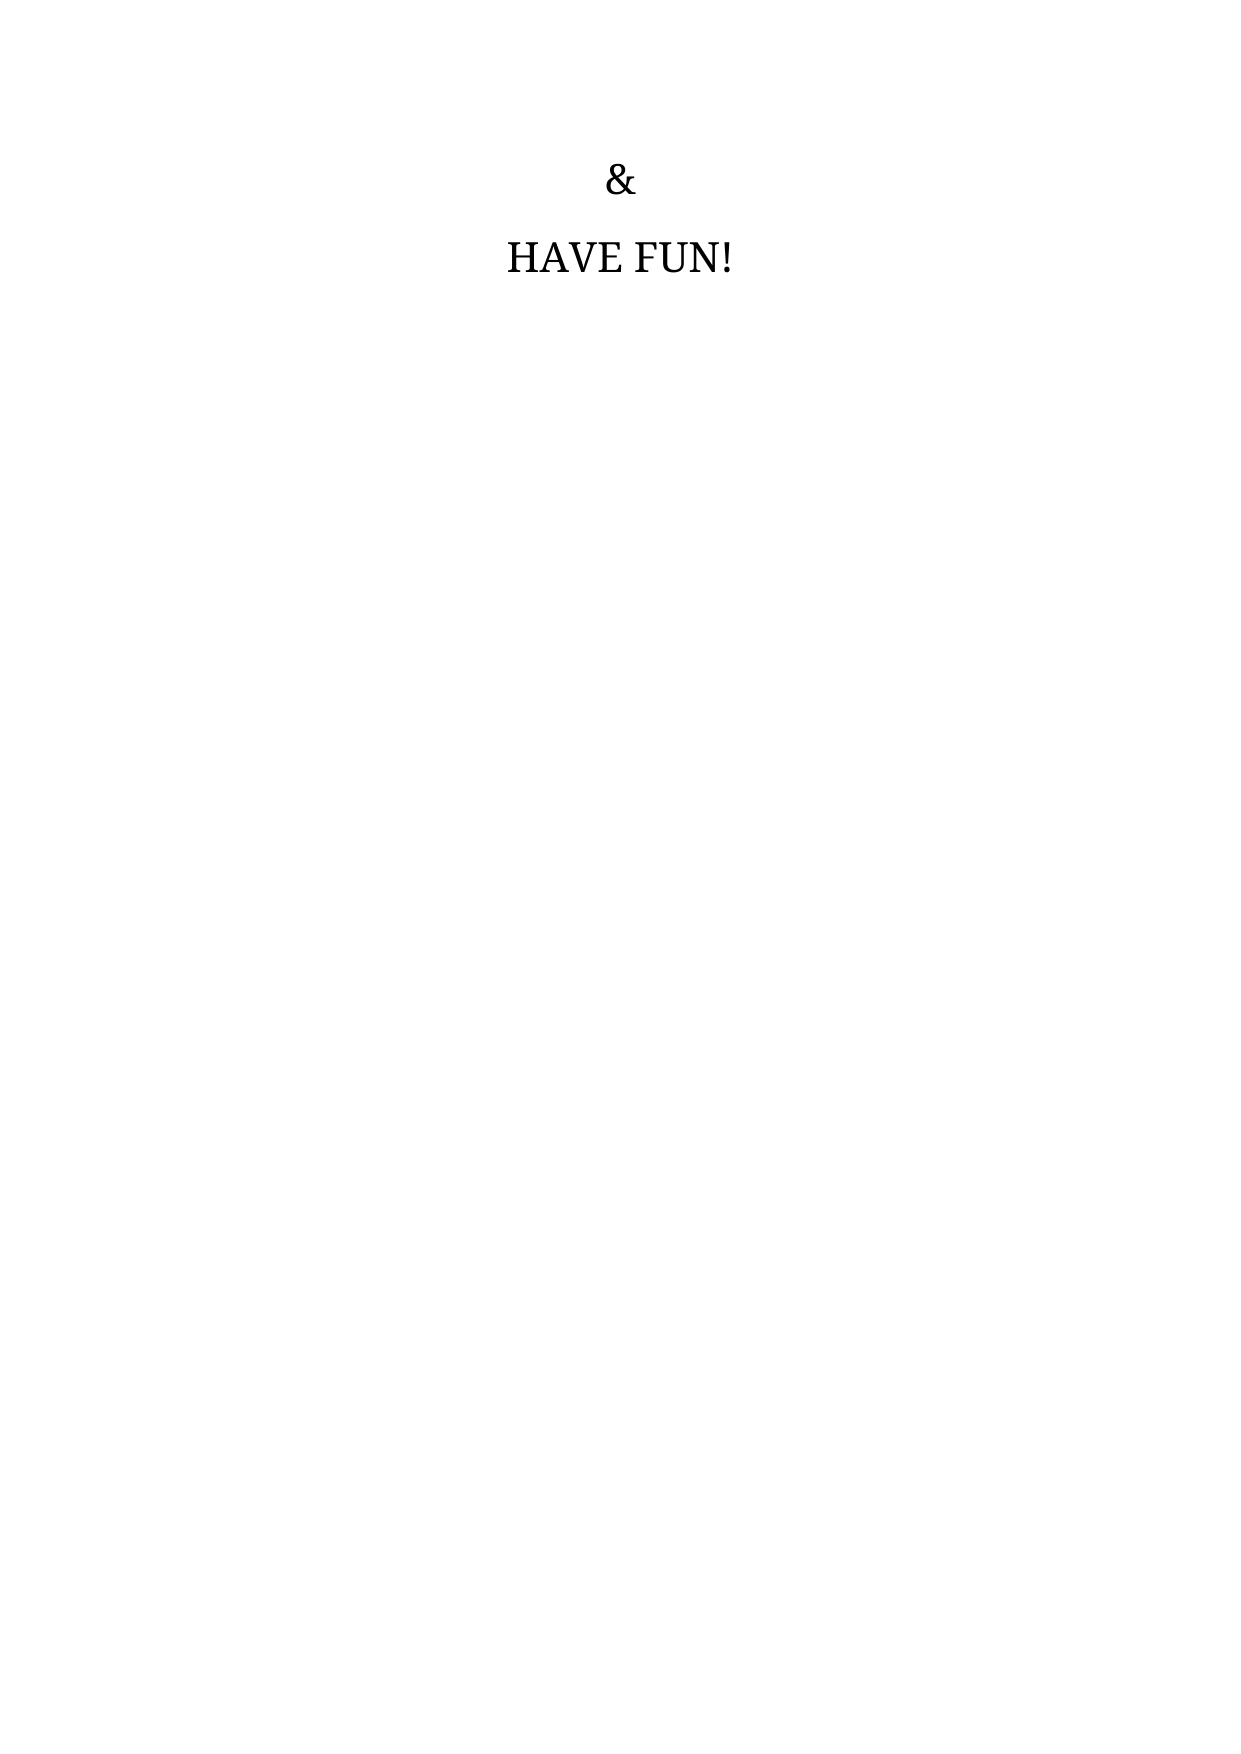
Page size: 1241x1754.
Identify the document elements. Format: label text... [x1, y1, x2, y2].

text & [150, 150, 1090, 207]
text HAVE FUN! [150, 228, 1090, 285]
